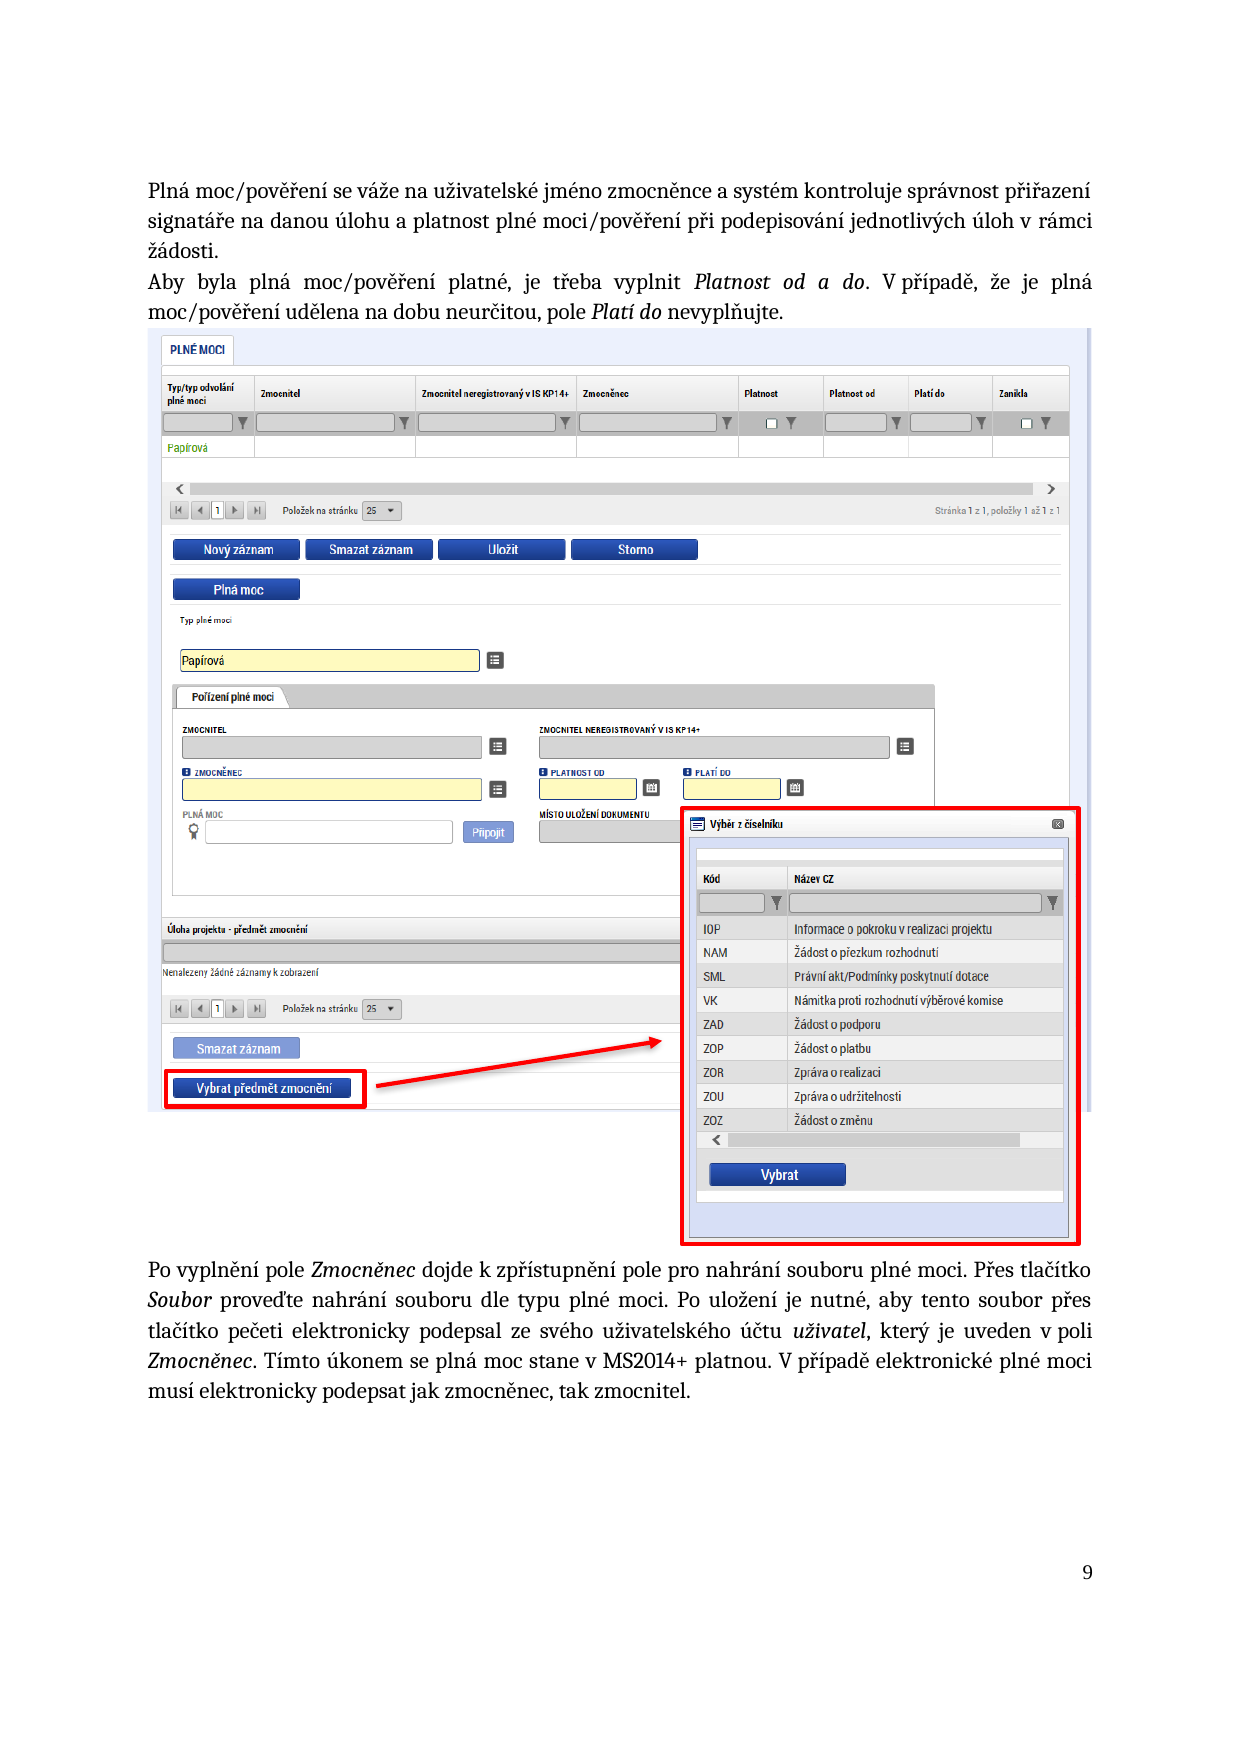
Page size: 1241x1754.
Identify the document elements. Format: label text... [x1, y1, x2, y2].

text Aby byla plná moc/pověření platné, je třeba vyplnit Platnost od a do. V případě, že je plná moc/pověření udělena na dobu neurčitou, pole Platí do nevyplňujte. [148, 268, 1092, 325]
text Plná moc/pověření se váže na uživatelské jméno zmocněnce a systém kontroluje správnost přiřazení signatáře na danou úlohu a platnost plné moci/pověření při podepisování jednotlivých úloh v rámci žádosti. [148, 178, 1092, 265]
picture [147, 328, 1092, 1112]
picture [684, 810, 1076, 1242]
text Po vyplnění pole Zmocněnec dojde k zpřístupnění pole pro nahrání souboru plné moci. Přes tlačítko Soubor proveďte nahrání souboru dle typu plné moci. Po uložení je nutné, aby tento soubor přes tlačítko pečeti elektronicky podepsal ze svého uživatelského účtu uživatel, který je uveden v poli Zmocněnec. Tímto úkonem se plná moc stane v MS2014+ platnou. V případě elektronické plné moci musí elektronicky podepsat jak zmocněnec, tak zmocnitel. [148, 1257, 1092, 1404]
